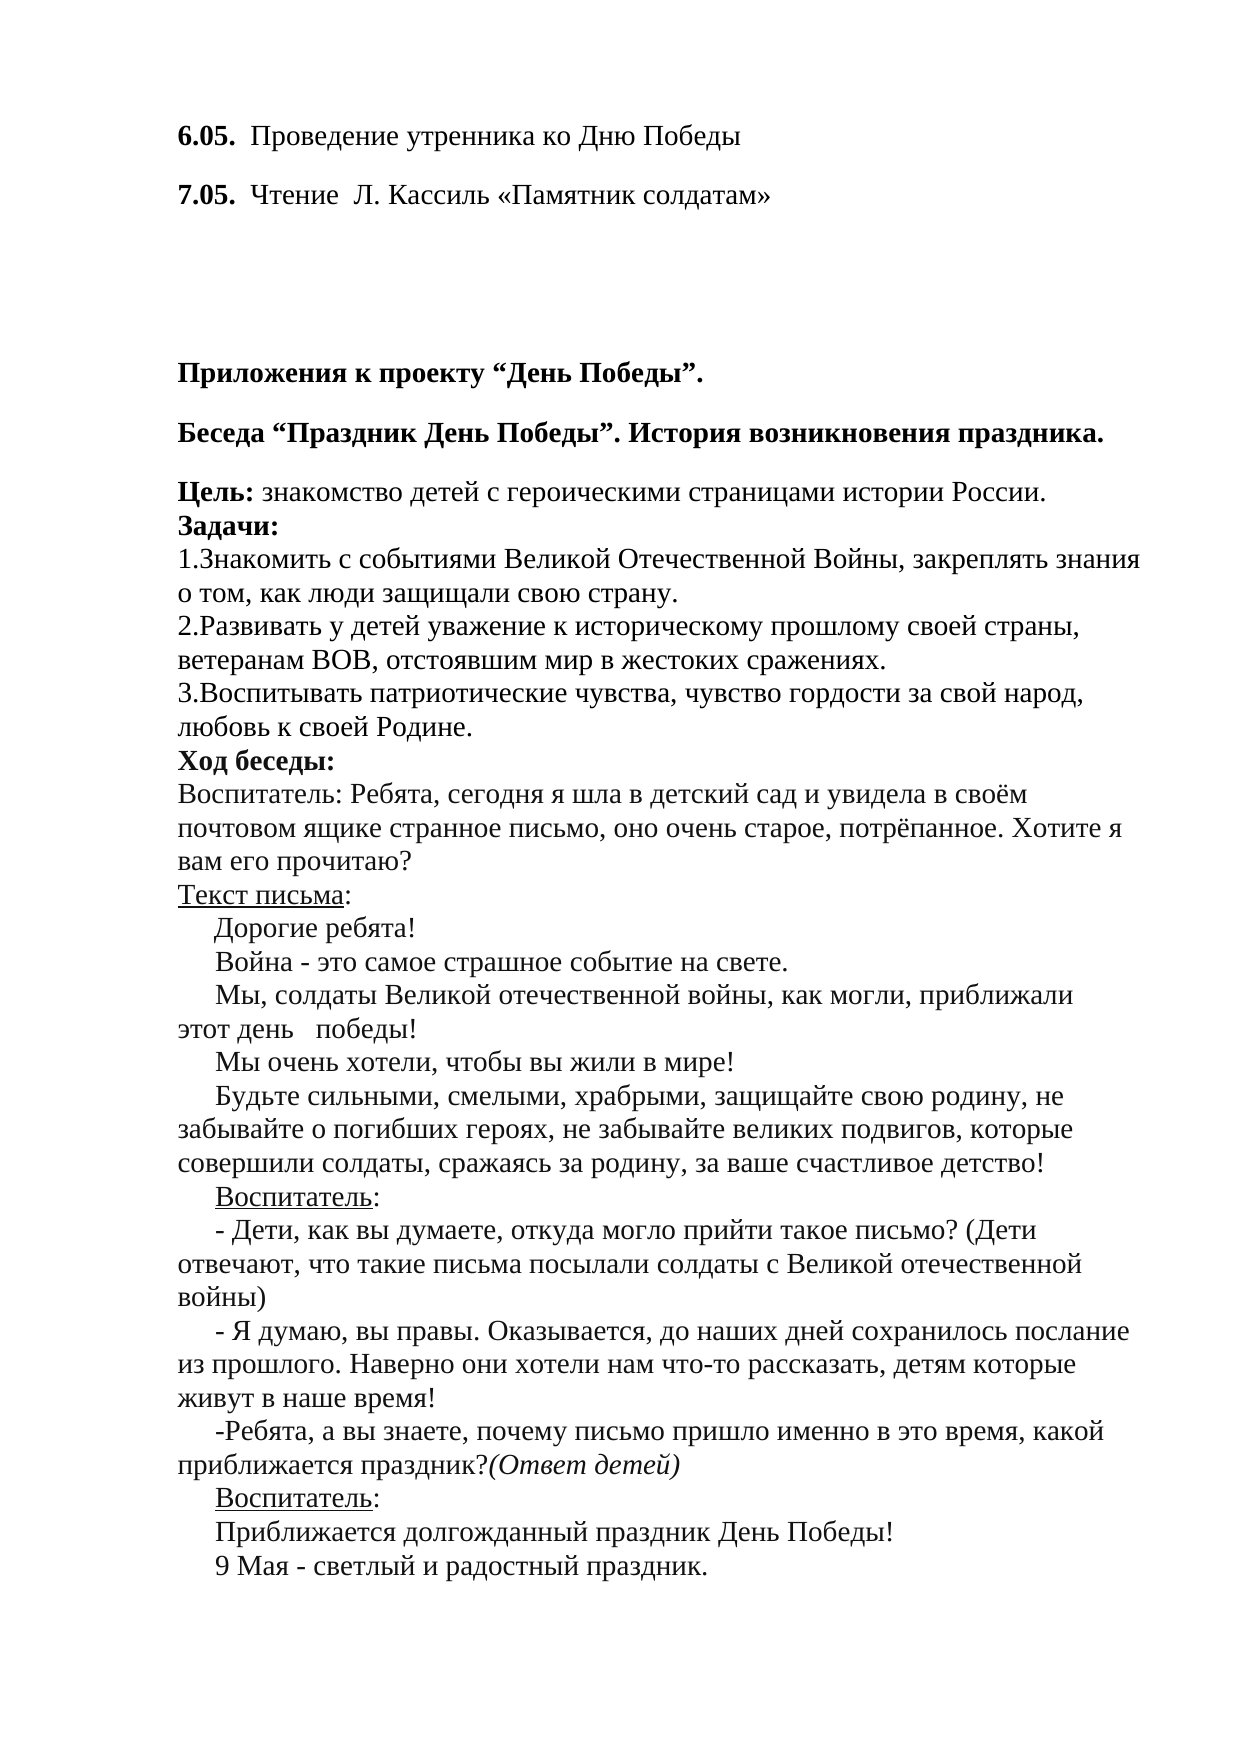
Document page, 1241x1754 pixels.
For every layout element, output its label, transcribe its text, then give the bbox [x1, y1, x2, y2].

text Цель: знакомство детей с героическими страницами истории России. Задачи: 1.Знакомить с событиями Великой Отечественной Войны, закреплять знания о том, как люди защищали свою страну. 2.Развивать у детей уважение к историческому прошлому своей страны, ветеранам ВОВ, отстоявшим мир в жестоких сражениях. 3.Воспитывать патриотические чувства, чувство гордости за свой народ, любовь к своей Родине. [177, 474, 1152, 743]
text 6.05. Проведение утренника ко Дню Победы [177, 118, 1152, 152]
text Приложения к проекту “День Победы”. [177, 356, 1152, 389]
text Дорогие ребята! [177, 910, 1152, 944]
text Мы очень хотели, чтобы вы жили в мире! [177, 1044, 1152, 1078]
text Текст письма: [177, 877, 1152, 910]
text - Дети, как вы думаете, откуда могло прийти такое письмо? (Дети отвечают, что такие письма посылали солдаты с Великой отечественной войны) [177, 1212, 1152, 1313]
text Воспитатель: [177, 1179, 1152, 1212]
text Воспитатель: [177, 1481, 1152, 1514]
text Будьте сильными, смелыми, храбрыми, защищайте свою родину, не забывайте о погибших героях, не забывайте великих подвигов, которые совершили солдаты, сражаясь за родину, за ваше счастливое детство! [177, 1078, 1152, 1179]
text Мы, солдаты Великой отечественной войны, как могли, приближали этот день победы! [177, 977, 1152, 1044]
text 7.05. Чтение Л. Кассиль «Памятник солдатам» [177, 177, 1152, 211]
text - Я думаю, вы правы. Оказывается, до наших дней сохранилось послание из прошлого. Наверно они хотели нам что-то рассказать, детям которые живут в наше время! [177, 1313, 1152, 1413]
text Война - это самое страшное событие на свете. [177, 944, 1152, 977]
text Ход беседы: [177, 743, 1152, 776]
text Беседа “Праздник День Победы”. История возникновения праздника. [177, 415, 1152, 448]
text -Ребята, а вы знаете, почему письмо пришло именно в это время, какой приближается праздник?(Ответ детей) [177, 1413, 1152, 1481]
text 9 Мая - светлый и радостный праздник. [177, 1548, 1152, 1581]
text Воспитатель: Ребята, сегодня я шла в детский сад и увидела в своём почтовом ящике странное письмо, оно очень старое, потрёпанное. Хотите я вам его прочитаю? [177, 776, 1152, 877]
text Приближается долгожданный праздник День Победы! [177, 1514, 1152, 1548]
